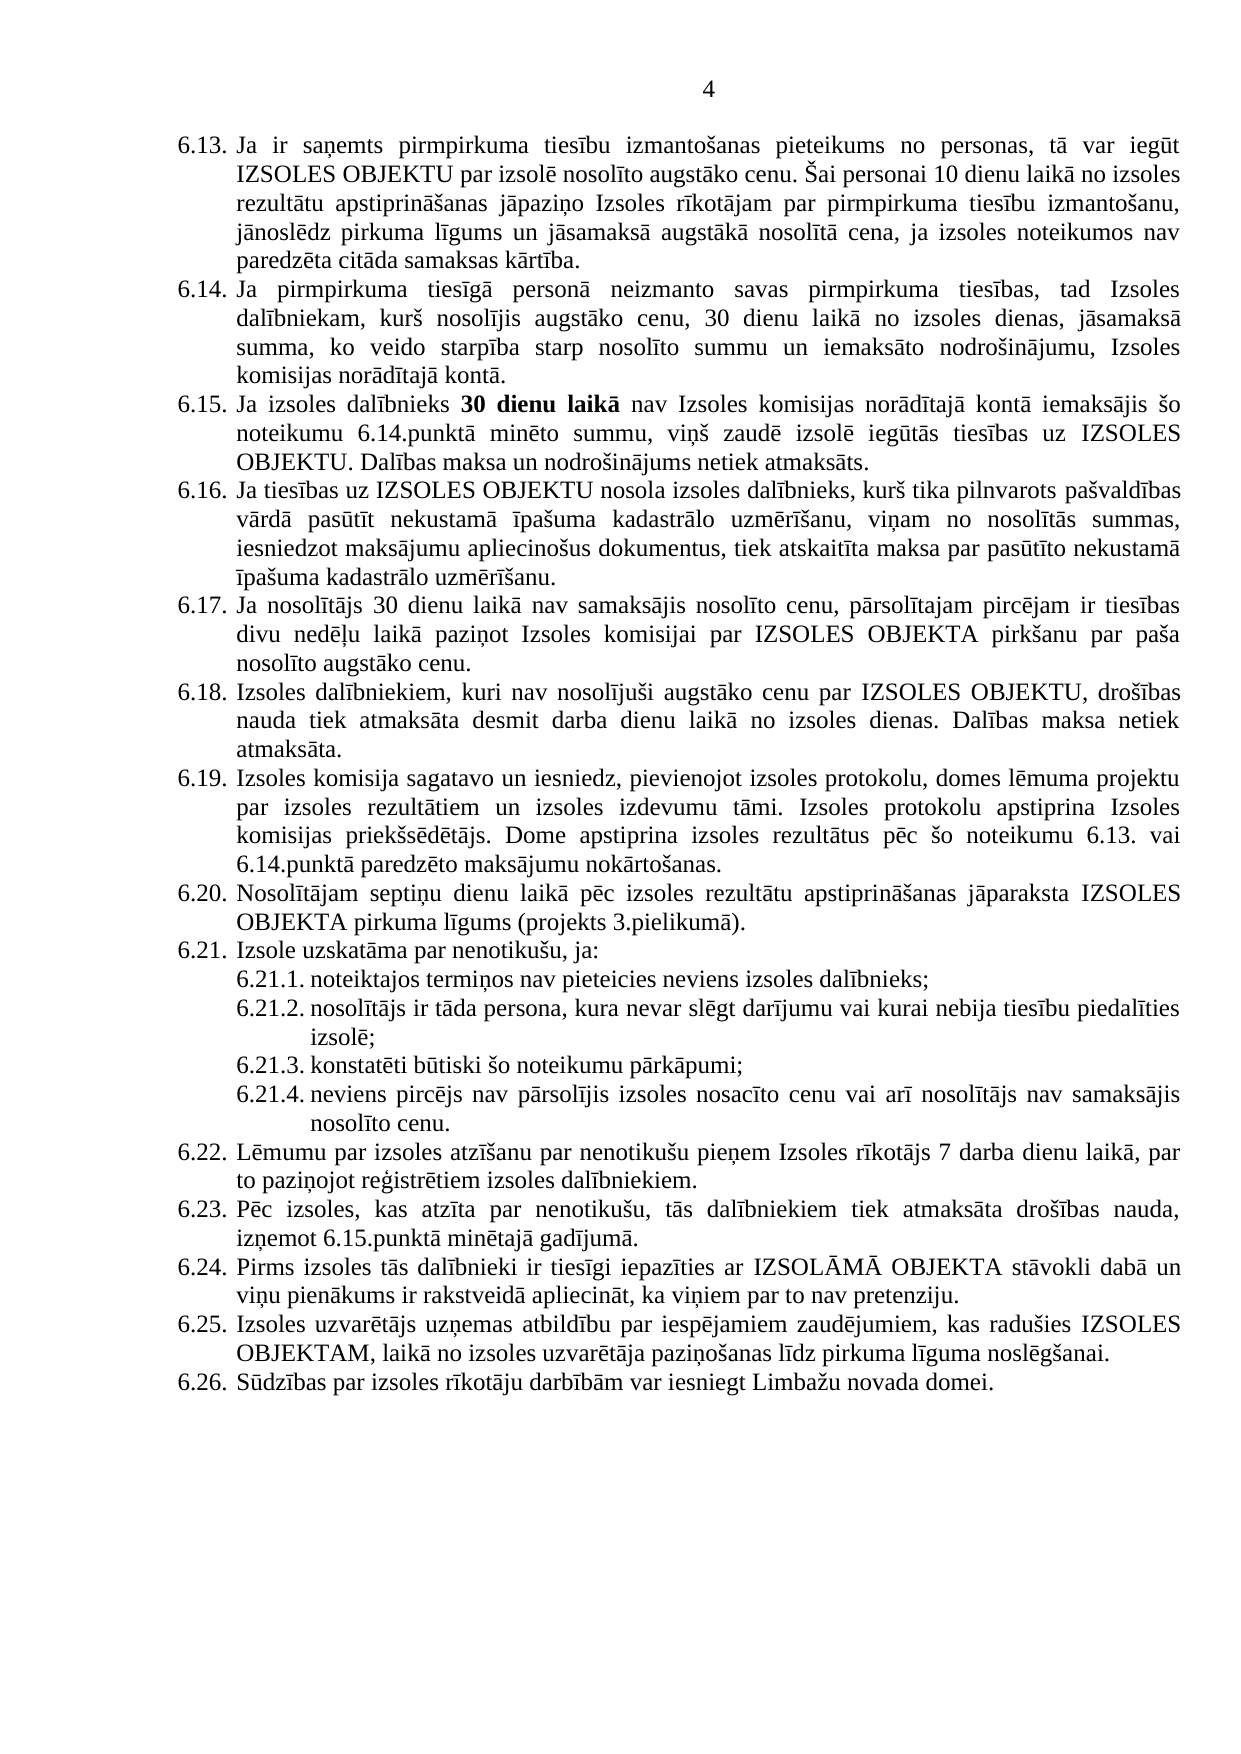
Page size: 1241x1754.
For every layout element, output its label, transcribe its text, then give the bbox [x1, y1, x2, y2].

list Sūdzības par izsoles rīkotāju darbībām var iesniegt Limbažu novada domei. [177, 1367, 1181, 1396]
list konstatēti būtiski šo noteikumu pārkāpumi; [236, 1051, 1181, 1079]
list Nosolītājam septiņu dienu laikā pēc izsoles rezultātu apstiprināšanas jāparaksta izsolES objekta pirkuma līgums (projekts 3.pielikumā). [177, 878, 1181, 936]
list Ja tiesības uz IZSOLES OBJEKTU nosola izsoles dalībnieks, kurš tika pilnvarots pašvaldības vārdā pasūtīt nekustamā īpašuma kadastrālo uzmērīšanu, viņam no nosolītās summas, iesniedzot maksājumu apliecinošus dokumentus, tiek atskaitīta maksa par pasūtīto nekustamā īpašuma kadastrālo uzmērīšanu. [177, 476, 1181, 591]
list Izsoles komisija sagatavo un iesniedz, pievienojot izsoles protokolu, domes lēmuma projektu par izsoles rezultātiem un izsoles izdevumu tāmi. Izsoles protokolu apstiprina Izsoles komisijas priekšsēdētājs. Dome apstiprina izsoles rezultātus pēc šo noteikumu 6.13. vai 6.14.punktā paredzēto maksājumu nokārtošanas. [177, 763, 1181, 878]
list Ja izsoles dalībnieks 30 dienu laikā nav Izsoles komisijas norādītajā kontā iemaksājis šo noteikumu 6.14.punktā minēto summu, viņš zaudē izsolē iegūtās tiesības uz IZSOLES objektu. Dalības maksa un nodrošinājums netiek atmaksāts. [177, 389, 1181, 476]
list noteiktajos termiņos nav pieteicies neviens izsoles dalībnieks; [236, 964, 1181, 993]
list nosolītājs ir tāda persona, kura nevar slēgt darījumu vai kurai nebija tiesību piedalīties izsolē; [236, 993, 1181, 1051]
list Izsoles dalībniekiem, kuri nav nosolījuši augstāko cenu par izsoles objektu, drošības nauda tiek atmaksāta desmit darba dienu laikā no izsoles dienas. Dalības maksa netiek atmaksāta. [177, 677, 1181, 763]
list Pirms izsoles tās dalībnieki ir tiesīgi iepazīties ar izsolāmā objekta stāvokli dabā un viņu pienākums ir rakstveidā apliecināt, ka viņiem par to nav pretenziju. [177, 1252, 1181, 1309]
list Ja nosolītājs 30 dienu laikā nav samaksājis nosolīto cenu, pārsolītajam pircējam ir tiesības divu nedēļu laikā paziņot Izsoles komisijai par IZSOLES OBJEKTA pirkšanu par paša nosolīto augstāko cenu. [177, 591, 1181, 677]
list Ja ir saņemts pirmpirkuma tiesību izmantošanas pieteikums no personas, tā var iegūt izsoles objektu par izsolē nosolīto augstāko cenu. Šai personai 10 dienu laikā no izsoles rezultātu apstiprināšanas jāpaziņo Izsoles rīkotājam par pirmpirkuma tiesību izmantošanu, jānoslēdz pirkuma līgums un jāsamaksā augstākā nosolītā cena, ja izsoles noteikumos nav paredzēta citāda samaksas kārtība. [177, 131, 1181, 274]
list Pēc izsoles, kas atzīta par nenotikušu, tās dalībniekiem tiek atmaksāta drošības nauda, izņemot 6.15.punktā minētajā gadījumā. [177, 1194, 1181, 1252]
list Lēmumu par izsoles atzīšanu par nenotikušu pieņem Izsoles rīkotājs 7 darba dienu laikā, par to paziņojot reģistrētiem izsoles dalībniekiem. [177, 1137, 1181, 1194]
list Izsoles uzvarētājs uzņemas atbildību par iespējamiem zaudējumiem, kas radušies izsolES objektam, laikā no izsoles uzvarētāja paziņošanas līdz pirkuma līguma noslēgšanai. [177, 1309, 1181, 1367]
list Izsole uzskatāma par nenotikušu, ja: [177, 936, 1181, 964]
list Ja pirmpirkuma tiesīgā personā neizmanto savas pirmpirkuma tiesības, tad Izsoles dalībniekam, kurš nosolījis augstāko cenu, 30 dienu laikā no izsoles dienas, jāsamaksā summa, ko veido starpība starp nosolīto summu un iemaksāto nodrošinājumu, Izsoles komisijas norādītajā kontā. [177, 274, 1181, 389]
list neviens pircējs nav pārsolījis izsoles nosacīto cenu vai arī nosolītājs nav samaksājis nosolīto cenu. [236, 1079, 1181, 1137]
